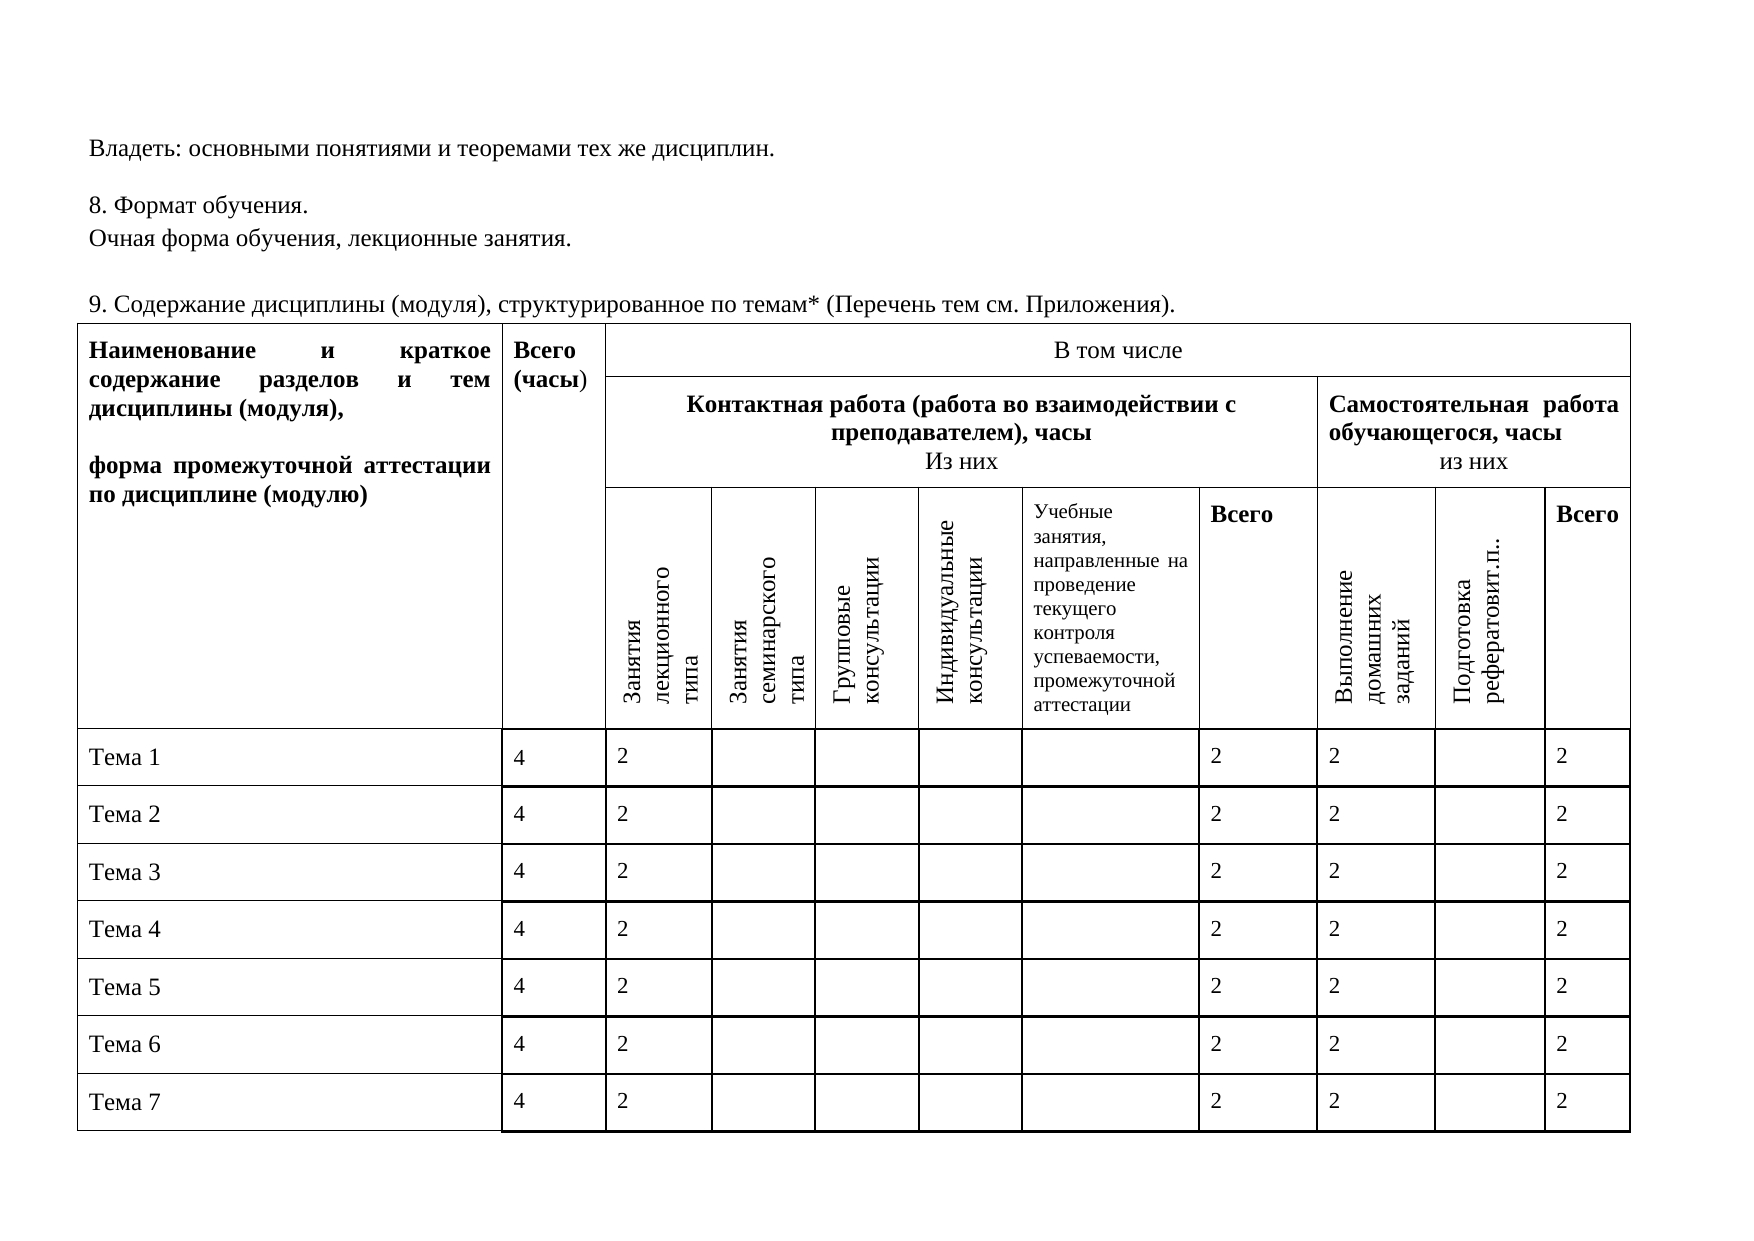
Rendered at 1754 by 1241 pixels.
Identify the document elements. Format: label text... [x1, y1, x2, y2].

table_cell [713, 1018, 814, 1073]
table_header Наименование и краткое содержание разделов и тем дисциплины (модуля), форма промежуточной аттестации по дисциплине (модулю) [78, 324, 502, 728]
table_cell 4 [503, 903, 605, 958]
table_cell [920, 903, 1021, 958]
table_cell [713, 788, 814, 843]
table_cell Тема 2 [78, 786, 501, 843]
table_cell 2 [1200, 903, 1316, 958]
table_cell [1436, 903, 1544, 958]
table_cell [1023, 1018, 1198, 1073]
table_cell [816, 960, 918, 1015]
table_cell 2 [1318, 960, 1434, 1015]
table_cell 2 [1546, 845, 1629, 900]
table_cell 4 [503, 845, 605, 900]
table_cell [1436, 788, 1544, 843]
table_cell [713, 845, 814, 900]
table_cell Тема 3 [78, 844, 501, 900]
text 8. Формат обучения. [89, 190, 1636, 219]
table_cell 2 [1200, 960, 1316, 1015]
text Владеть: основными понятиями и теоремами тех же дисциплин. [89, 133, 1636, 162]
table_cell Всего [1200, 488, 1317, 728]
table_cell 2 [1318, 845, 1434, 900]
table_cell [1023, 730, 1198, 785]
table_cell [1023, 960, 1198, 1015]
table_cell Тема 4 [78, 901, 501, 958]
table_cell [1023, 1075, 1198, 1130]
table_cell 2 [607, 903, 711, 958]
table_cell 2 [1318, 903, 1434, 958]
table_cell Всего [1546, 488, 1630, 728]
table_cell Подготовка рефератовит.п.. [1436, 488, 1544, 728]
table_cell Индивидуальные консультации [919, 488, 1022, 728]
table_cell [713, 960, 814, 1015]
table_cell 4 [503, 1075, 605, 1130]
table_cell [920, 730, 1021, 785]
table_cell 2 [1318, 730, 1434, 785]
table_cell 2 [607, 845, 711, 900]
table_cell [920, 960, 1021, 1015]
text 9. Содержание дисциплины (модуля), структурированное по темам* (Перечень тем см. Приложения). [89, 289, 1636, 318]
table_cell 2 [1200, 845, 1316, 900]
table_cell 2 [607, 1075, 711, 1130]
table_cell [1436, 1075, 1544, 1130]
table_cell [920, 1075, 1021, 1130]
table_cell Занятия семинарского типа [712, 488, 815, 728]
table_cell [713, 1075, 814, 1130]
table_cell 4 [503, 1018, 605, 1073]
table_cell 2 [1200, 788, 1316, 843]
table_cell 2 [1546, 788, 1629, 843]
table_cell [816, 788, 918, 843]
table_cell Тема 6 [78, 1016, 501, 1073]
table_cell Тема 7 [78, 1074, 501, 1130]
table_cell 4 [503, 960, 605, 1015]
table_cell [713, 903, 814, 958]
table_cell 2 [1318, 1018, 1434, 1073]
table_cell 2 [607, 730, 711, 785]
table_cell [920, 788, 1021, 843]
table_cell [816, 730, 918, 785]
table_cell Групповые консультации [816, 488, 918, 728]
table_cell 2 [1546, 1018, 1629, 1073]
table_cell 2 [1546, 903, 1629, 958]
table_cell Занятия лекционного типа [606, 488, 711, 728]
table_cell 2 [607, 960, 711, 1015]
table_cell [1436, 845, 1544, 900]
table_cell Тема 1 [78, 729, 501, 785]
table_cell [816, 903, 918, 958]
table_cell Контактная работа (работа во взаимодействии с преподавателем), часы Из них [606, 377, 1317, 487]
table_cell [1436, 1018, 1544, 1073]
table_cell [1023, 788, 1198, 843]
table_cell 2 [1546, 960, 1629, 1015]
table_cell [713, 730, 814, 785]
table_cell 2 [1318, 788, 1434, 843]
table_cell Выполнение домашних заданий [1318, 488, 1435, 728]
table_cell 2 [607, 1018, 711, 1073]
table_cell 2 [1200, 1018, 1316, 1073]
text Очная форма обучения, лекционные занятия. [89, 223, 1636, 252]
table_cell [920, 845, 1021, 900]
table_cell [1023, 903, 1198, 958]
table_cell Учебные занятия, направленные на проведение текущего контроля успеваемости, промежуточной аттестации [1023, 488, 1199, 728]
table_cell 2 [1546, 1075, 1629, 1130]
table_cell 2 [1200, 1075, 1316, 1130]
table_cell [1436, 730, 1544, 785]
table_header В том числе [606, 324, 1630, 376]
table_cell 2 [607, 788, 711, 843]
table_cell 2 [1200, 730, 1316, 785]
table_cell 4 [503, 788, 605, 843]
table_cell [1023, 845, 1198, 900]
table_header Всего (часы) [503, 324, 605, 728]
table_cell 2 [1318, 1075, 1434, 1130]
table_cell [920, 1018, 1021, 1073]
table_cell Самостоятельная работа обучающегося, часы из них [1318, 377, 1630, 487]
table_cell 4 [503, 730, 605, 785]
table_cell Тема 5 [78, 959, 501, 1015]
table_cell [816, 1075, 918, 1130]
table_cell 2 [1546, 730, 1629, 785]
table_cell [816, 845, 918, 900]
table_cell [816, 1018, 918, 1073]
table_cell [1436, 960, 1544, 1015]
